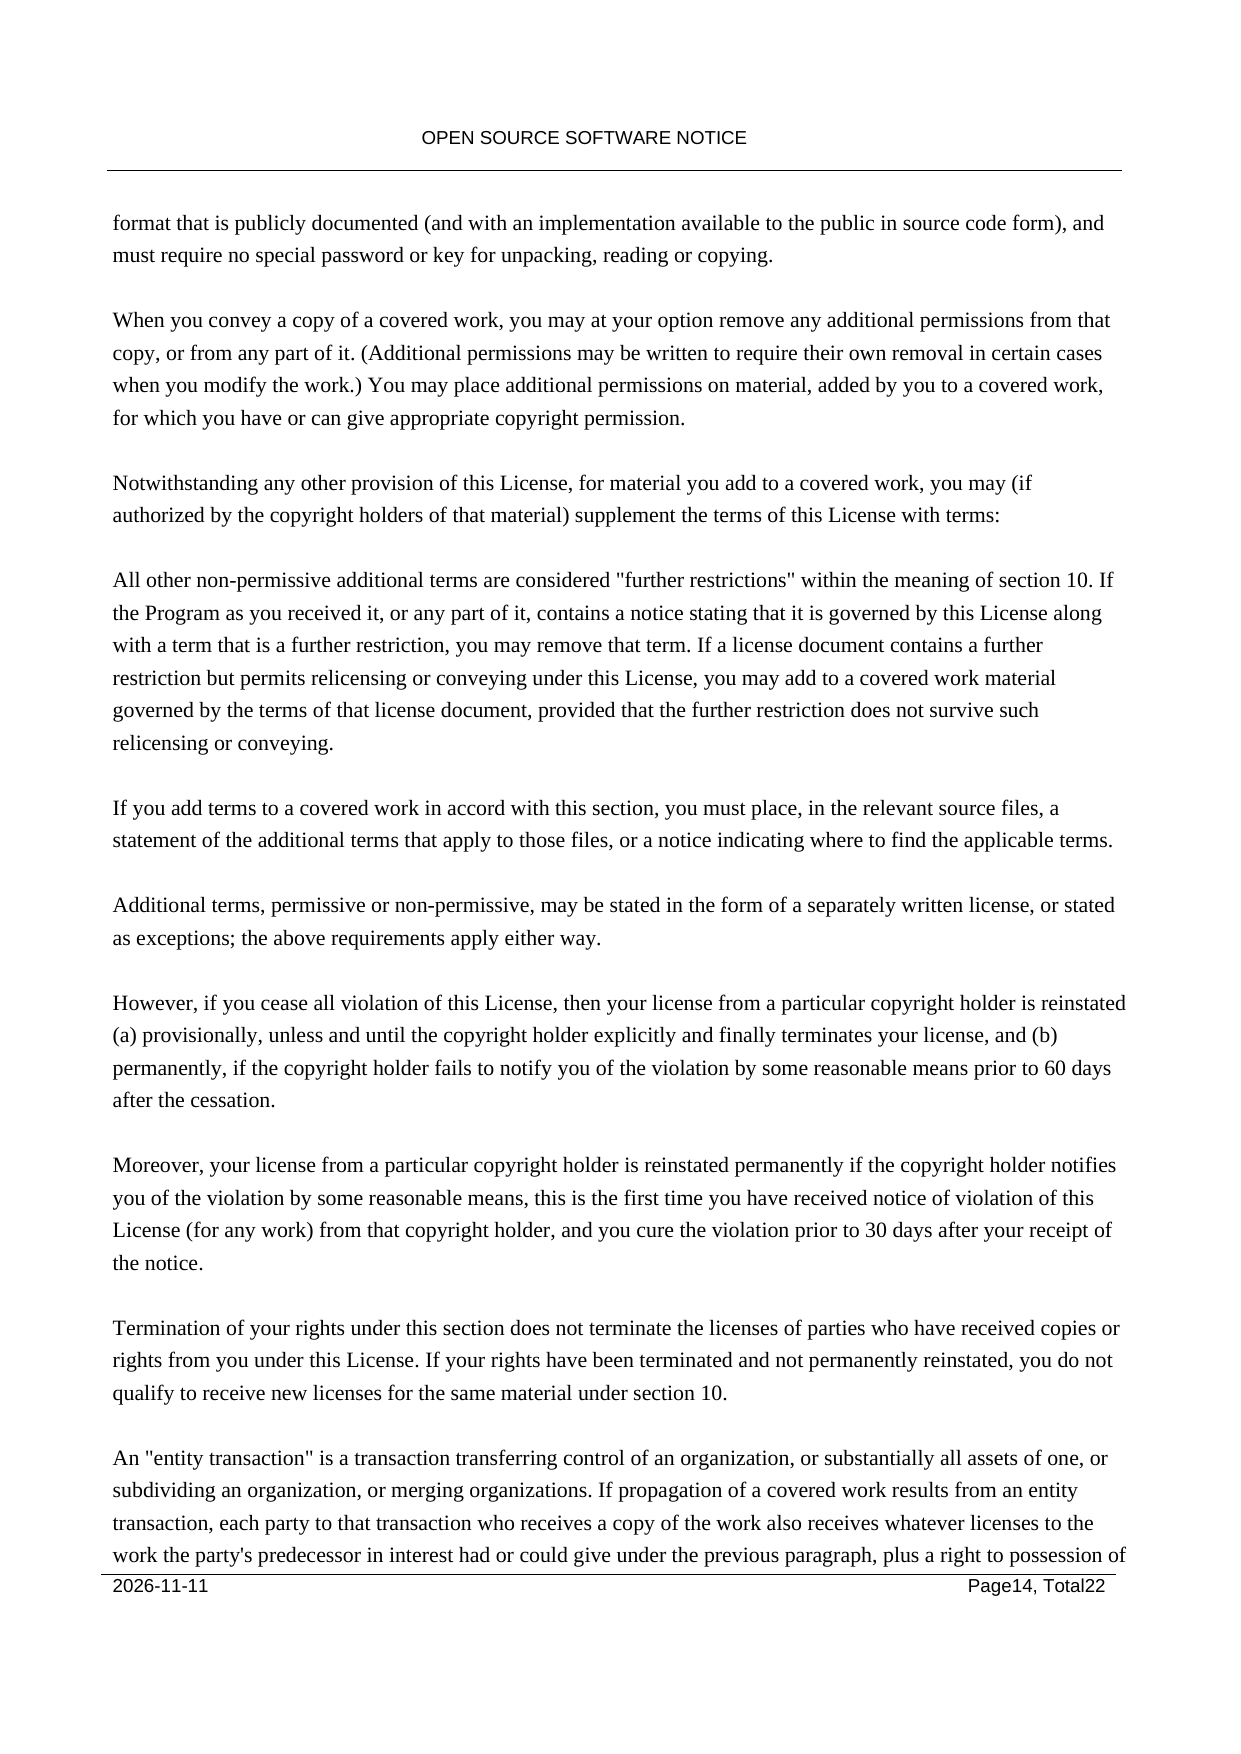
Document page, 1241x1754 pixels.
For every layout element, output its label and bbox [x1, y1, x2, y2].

text [112, 206, 1128, 1571]
